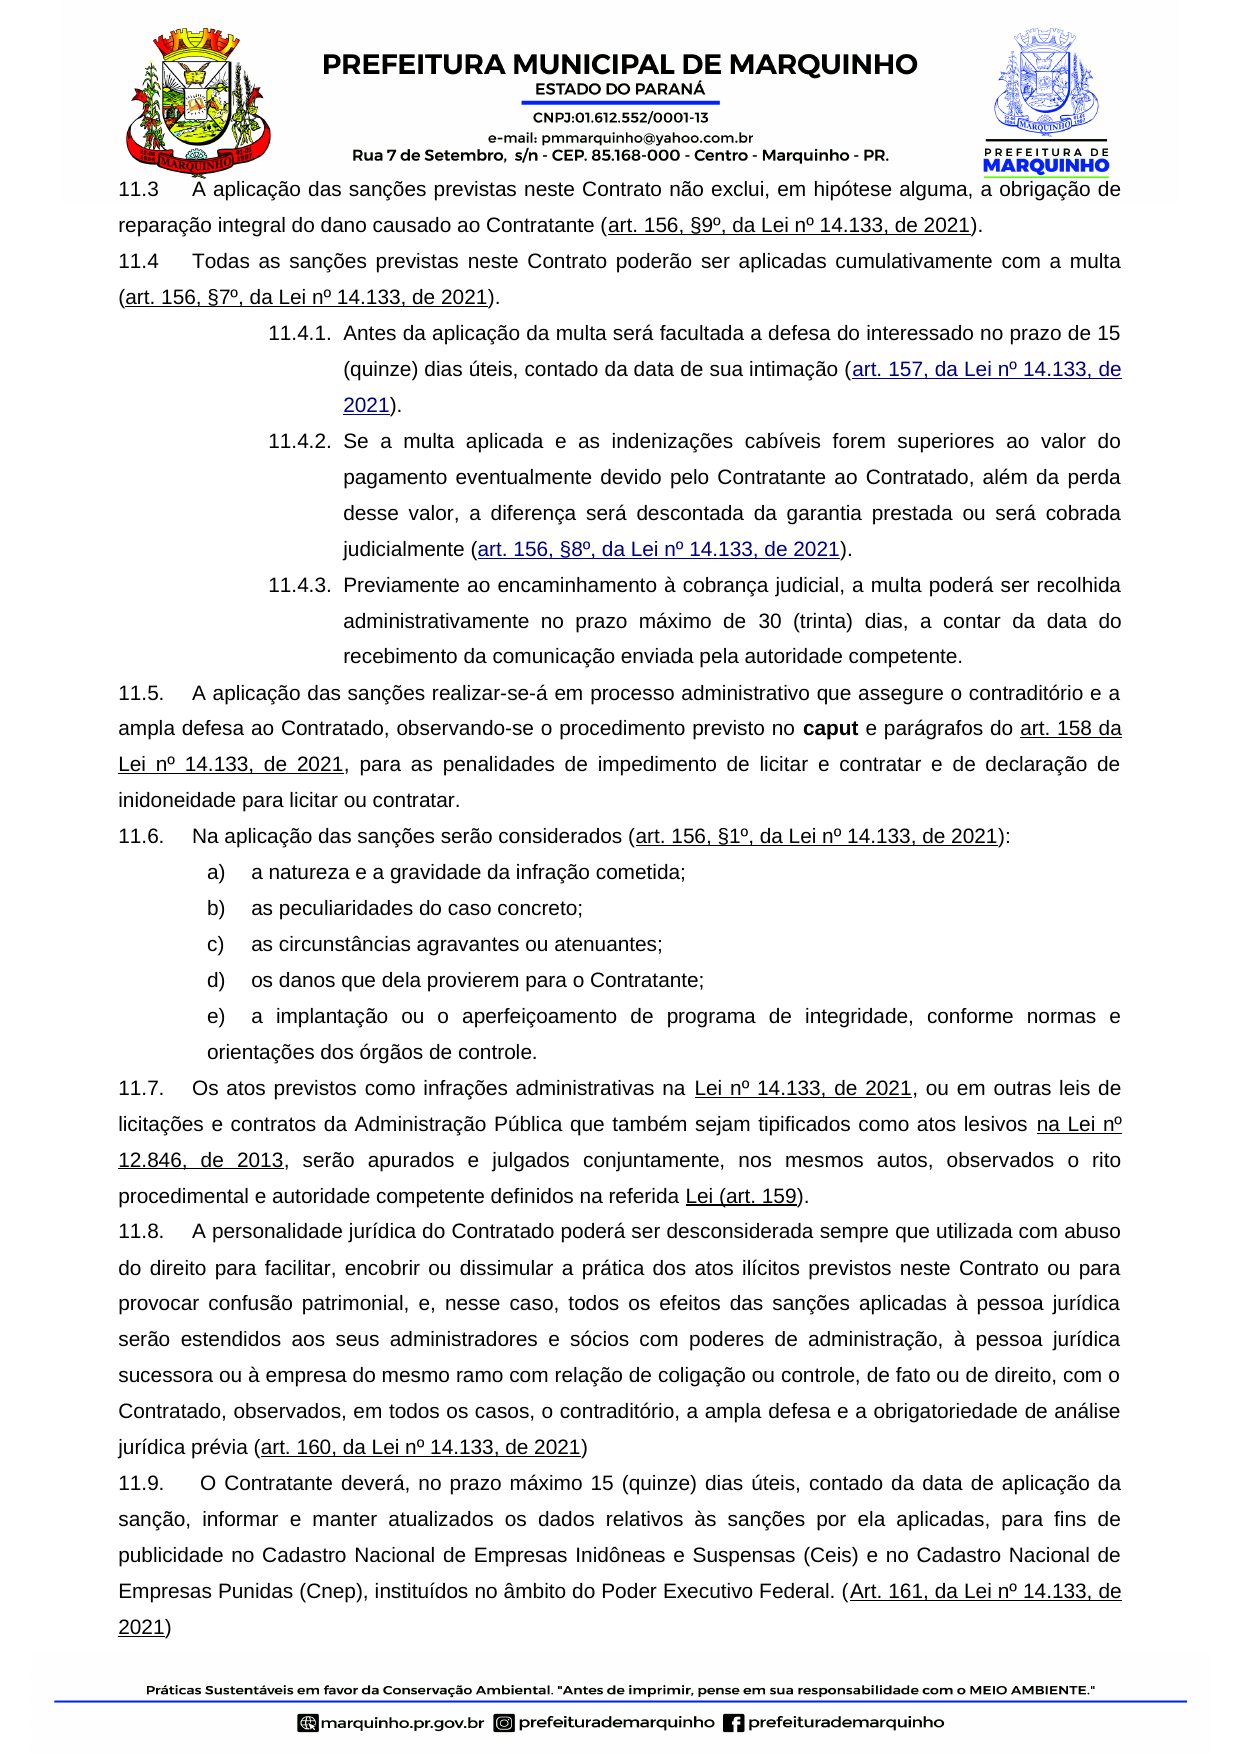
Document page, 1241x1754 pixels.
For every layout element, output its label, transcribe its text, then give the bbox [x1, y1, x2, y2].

list a implantação ou o aperfeiçoamento de programa de integridade, conforme normas e orientações dos órgãos de controle. [207, 1004, 1122, 1064]
list os danos que dela provierem para o Contratante; [207, 968, 1122, 992]
list A personalidade jurídica do Contratado poderá ser desconsiderada sempre que utilizada com abuso do direito para facilitar, encobrir ou dissimular a prática dos atos ilícitos previstos neste Contrato ou para provocar confusão patrimonial, e, nesse caso, todos os efeitos das sanções aplicadas à pessoa jurídica serão estendidos aos seus administradores e sócios com poderes de administração, à pessoa jurídica sucessora ou à empresa do mesmo ramo com relação de coligação ou controle, de fato ou de direito, com o Contratado, observados, em todos os casos, o contraditório, a ampla defesa e a obrigatoriedade de análise jurídica prévia (art. 160, da Lei nº 14.133, de 2021) [118, 1219, 1122, 1459]
list a natureza e a gravidade da infração cometida; [207, 860, 1122, 884]
list Antes da aplicação da multa será facultada a defesa do interessado no prazo de 15 (quinze) dias úteis, contado da data de sua intimação (art. 157, da Lei nº 14.133, de 2021). [268, 321, 1122, 417]
picture [60, 0, 1181, 203]
picture [30, 1653, 1210, 1754]
list O Contratante deverá, no prazo máximo 15 (quinze) dias úteis, contado da data de aplicação da sanção, informar e manter atualizados os dados relativos às sanções por ela aplicadas, para fins de publicidade no Cadastro Nacional de Empresas Inidôneas e Suspensas (Ceis) e no Cadastro Nacional de Empresas Punidas (Cnep), instituídos no âmbito do Poder Executivo Federal. (Art. 161, da Lei nº 14.133, de 2021) [118, 1471, 1122, 1639]
list A aplicação das sanções realizar-se-á em processo administrativo que assegure o contraditório e a ampla defesa ao Contratado, observando-se o procedimento previsto no caput e parágrafos do art. 158 da Lei nº 14.133, de 2021, para as penalidades de impedimento de licitar e contratar e de declaração de inidoneidade para licitar ou contratar. [118, 680, 1122, 812]
list Previamente ao encaminhamento à cobrança judicial, a multa poderá ser recolhida administrativamente no prazo máximo de 30 (trinta) dias, a contar da data do recebimento da comunicação enviada pela autoridade competente. [268, 572, 1122, 668]
list Os atos previstos como infrações administrativas na Lei nº 14.133, de 2021, ou em outras leis de licitações e contratos da Administração Pública que também sejam tipificados como atos lesivos na Lei nº 12.846, de 2013, serão apurados e julgados conjuntamente, nos mesmos autos, observados o rito procedimental e autoridade competente definidos na referida Lei (art. 159). [118, 1076, 1122, 1207]
list A aplicação das sanções previstas neste Contrato não exclui, em hipótese alguma, a obrigação de reparação integral do dano causado ao Contratante (art. 156, §9º, da Lei nº 14.133, de 2021). [118, 177, 1122, 237]
list as peculiaridades do caso concreto; [207, 896, 1122, 920]
list Todas as sanções previstas neste Contrato poderão ser aplicadas cumulativamente com a multa (art. 156, §7º, da Lei nº 14.133, de 2021). [118, 249, 1122, 309]
list Se a multa aplicada e as indenizações cabíveis forem superiores ao valor do pagamento eventualmente devido pelo Contratante ao Contratado, além da perda desse valor, a diferença será descontada da garantia prestada ou será cobrada judicialmente (art. 156, §8º, da Lei nº 14.133, de 2021). [268, 429, 1122, 561]
list Na aplicação das sanções serão considerados (art. 156, §1º, da Lei nº 14.133, de 2021): [118, 824, 1122, 848]
list as circunstâncias agravantes ou atenuantes; [207, 932, 1122, 956]
